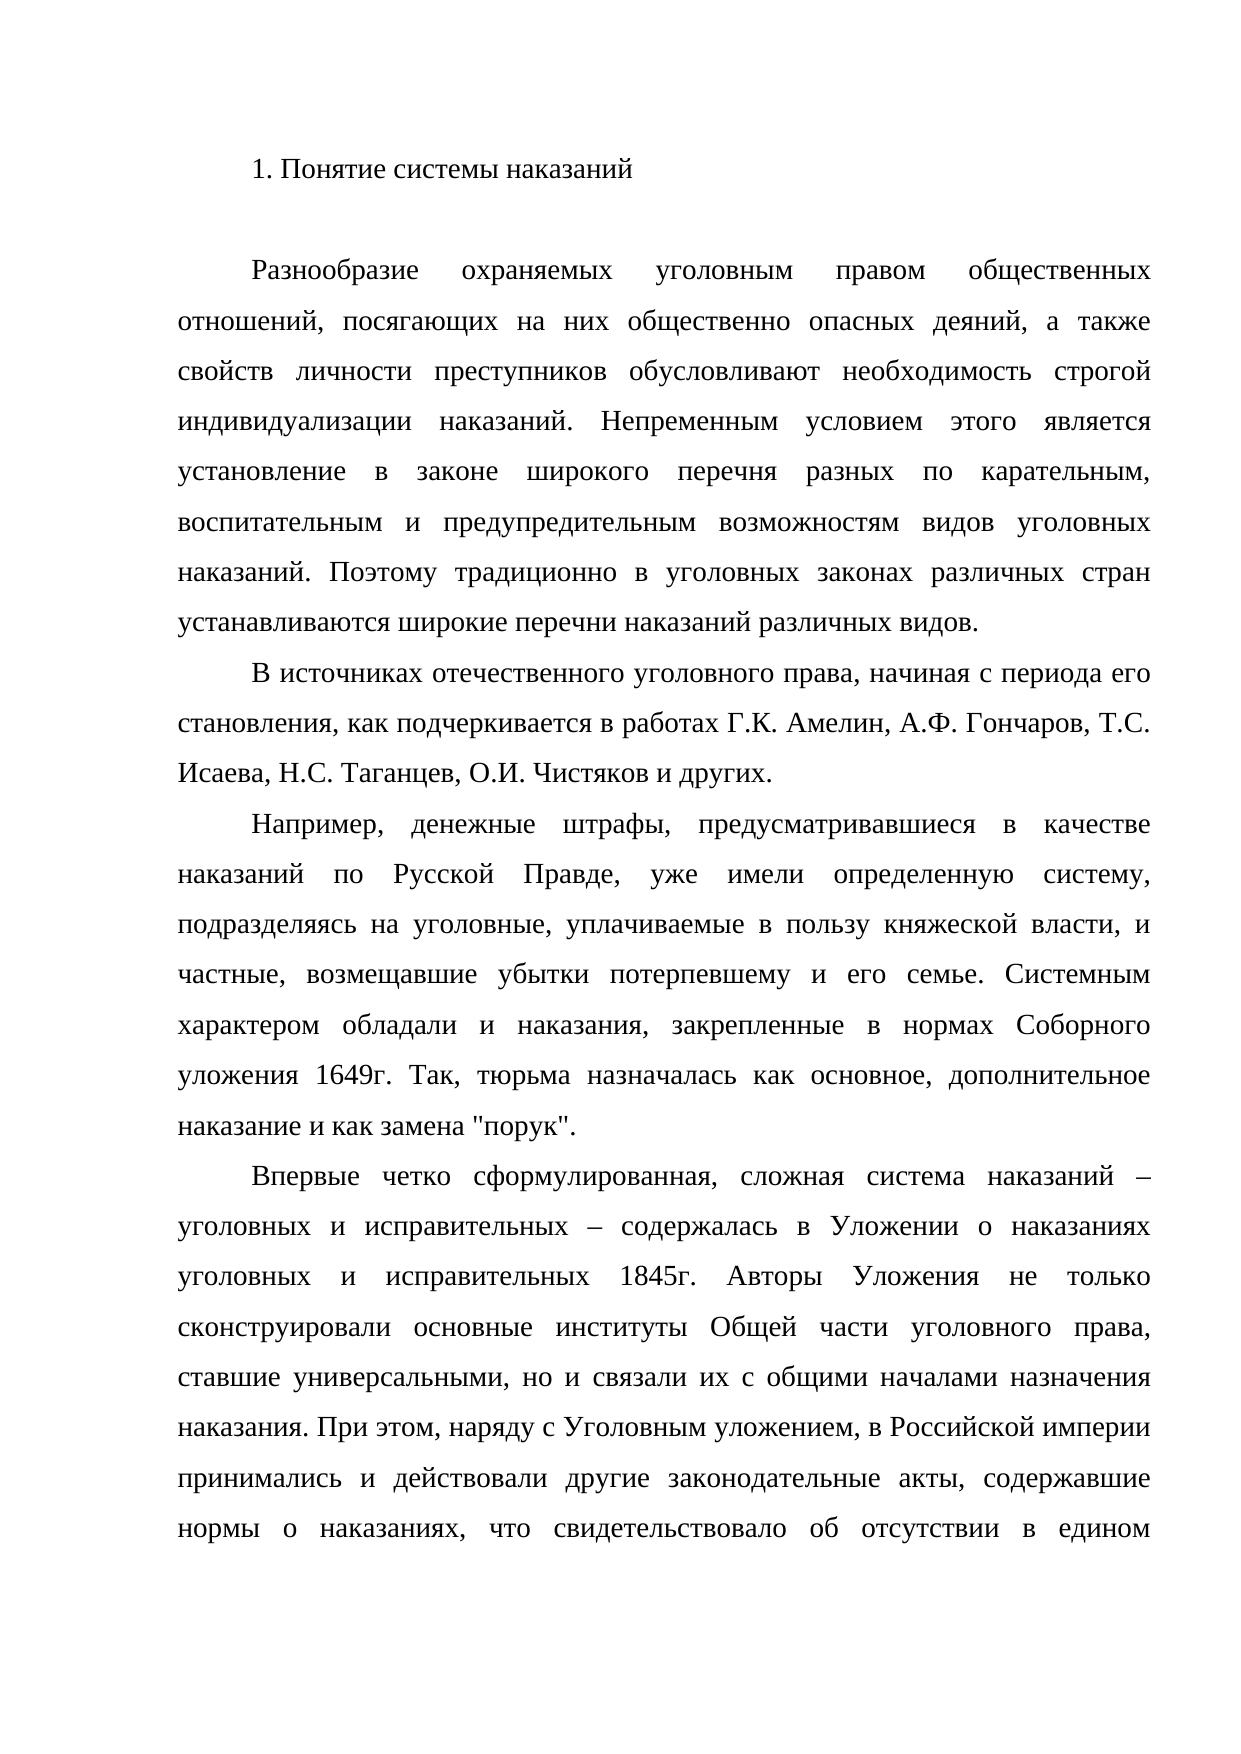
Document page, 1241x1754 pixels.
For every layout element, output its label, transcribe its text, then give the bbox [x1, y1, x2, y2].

text Разнообразие охраняемых уголовным правом общественных отношений, посягающих на них общественно опасных деяний, а также свойств личности преступников обусловливают необходимость строгой индивидуализации наказаний. Непременным условием этого является установление в законе широкого перечня разных по карательным, воспитательным и предупредительным возможностям видов уголовных наказаний. Поэтому традиционно в уголовных законах различных стран устанавливаются широкие перечни наказаний различных видов. [177, 252, 1152, 638]
text 1. Понятие системы наказаний [177, 152, 1152, 185]
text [177, 1158, 1152, 1544]
text Например, денежные штрафы, предусматривавшиеся в качестве наказаний по Русской Правде, уже имели определенную систему, подразделяясь на уголовные, уплачиваемые в пользу княжеской власти, и частные, возмещавшие убытки потерпевшему и его семье. Системным характером обладали и наказания, закрепленные в нормах Соборного уложения 1649г. Так, тюрьма назначалась как основное, дополнительное наказание и как замена "порук". [177, 806, 1152, 1141]
text В источниках отечественного уголовного права, начиная с периода его становления, как подчеркивается в работах Г.К. Амелин, А.Ф. Гончаров, Т.С. Исаева, Н.С. Таганцев, О.И. Чистяков и других. [177, 655, 1152, 789]
